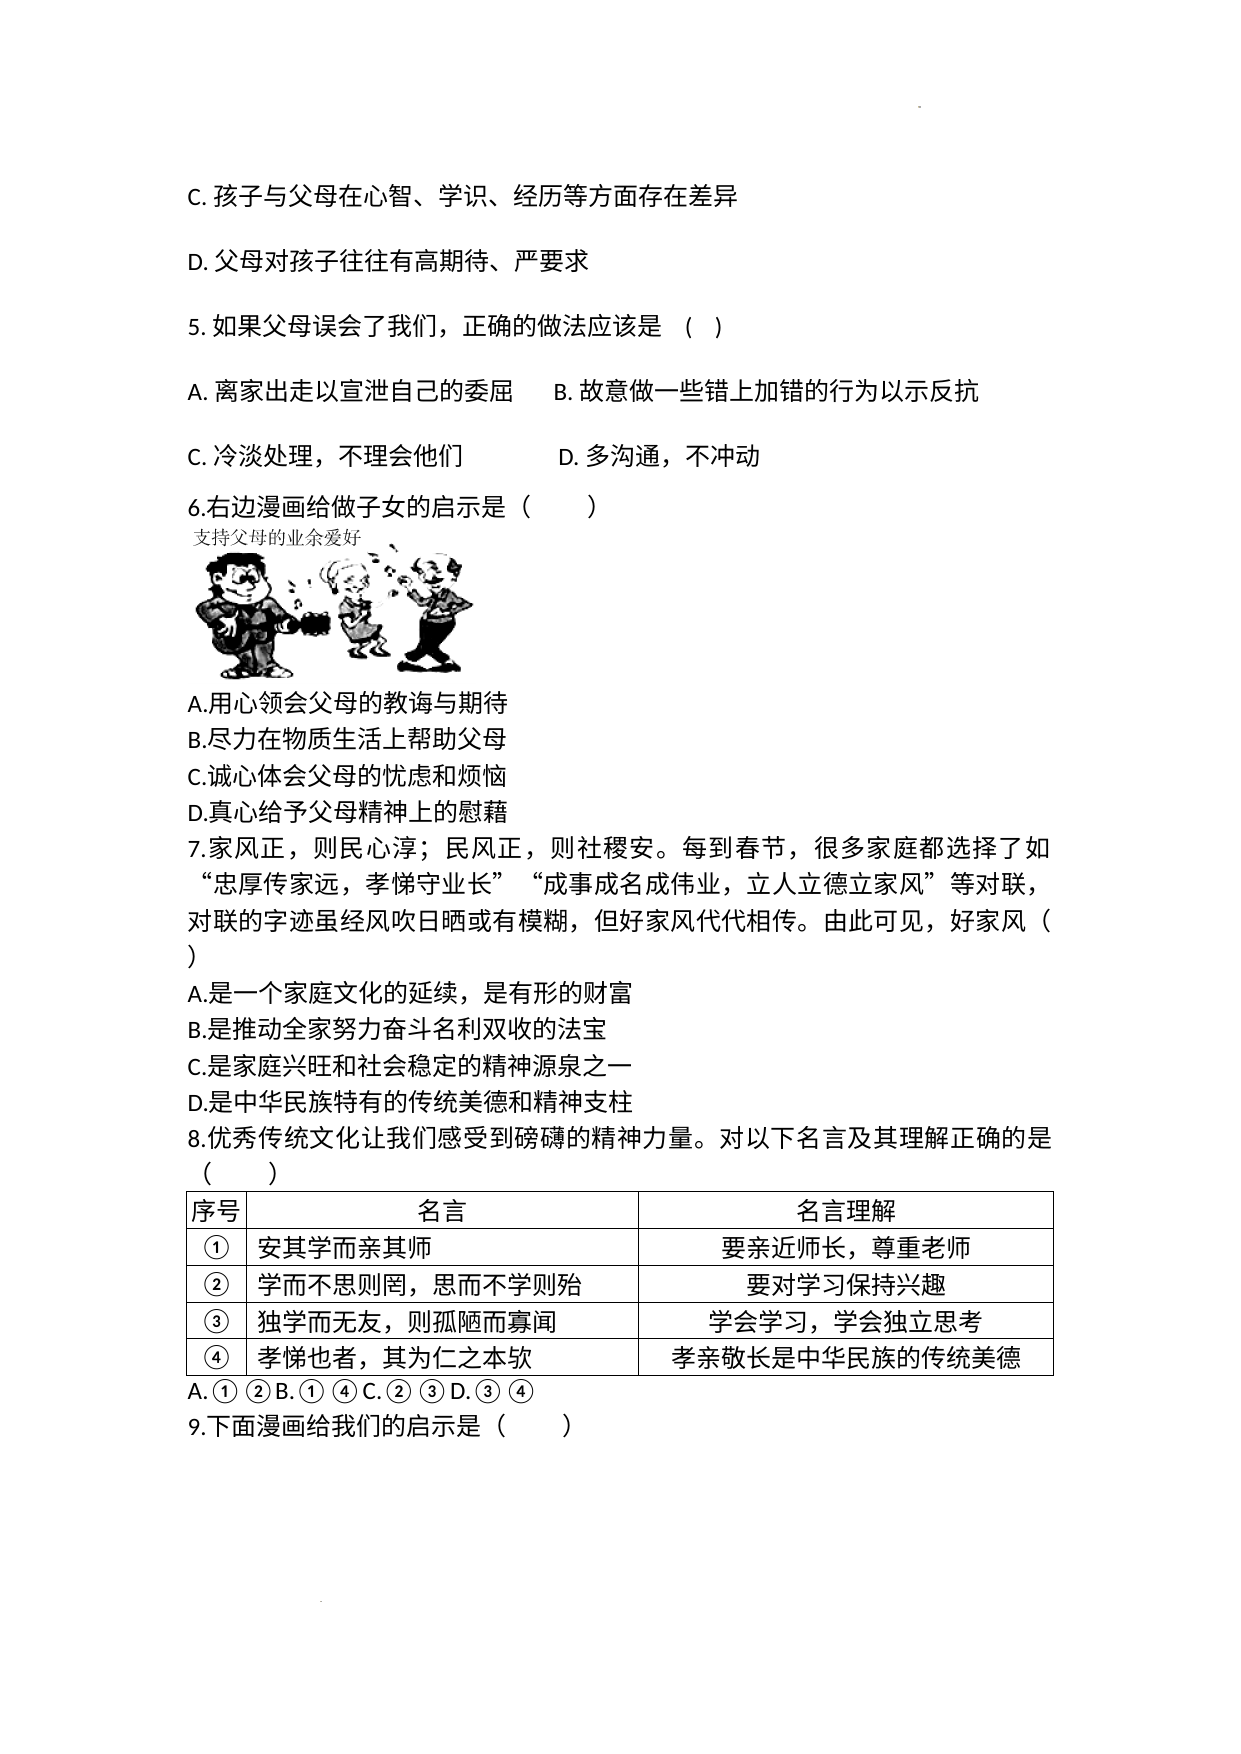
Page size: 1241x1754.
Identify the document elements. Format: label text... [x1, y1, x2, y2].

table_cell 独学而无友，则孤陋而寡闻 [247, 1303, 638, 1338]
table_header 名言 [247, 1192, 638, 1228]
table_cell 孝悌也者，其为仁之本欤 [247, 1339, 638, 1375]
table_cell 孝亲敬长是中华民族的传统美德 [639, 1339, 1053, 1375]
text A.用心领会父母的教诲与期待 [187, 684, 1053, 720]
table_cell ④ [187, 1339, 246, 1375]
text D. 父母对孩子往往有高期待、严要求 [187, 227, 1053, 292]
text C.是家庭兴旺和社会稳定的精神源泉之一 [187, 1046, 1053, 1082]
text 7.家风正，则民心淳；民风正，则社稷安。每到春节，很多家庭都选择了如“忠厚传家远，孝悌守业长”“成事成名成伟业，立人立德立家风”等对联，对联的字迹虽经风吹日晒或有模糊，但好家风代代相传。由此可见，好家风（ ） [187, 829, 1053, 974]
text A. 离家出走以宣泄自己的委屈 B. 故意做一些错上加错的行为以示反抗 [187, 357, 1053, 422]
table_header 名言理解 [639, 1192, 1053, 1228]
text D.真心给予父母精神上的慰藉 [187, 792, 1053, 829]
text 9.下面漫画给我们的启示是（ ） [187, 1406, 1053, 1442]
text C. 冷淡处理，不理会他们 D. 多沟通，不冲动 [187, 422, 1053, 487]
text 5. 如果父母误会了我们，正确的做法应该是 ( ) [187, 292, 1053, 357]
text D.是中华民族特有的传统美德和精神支柱 [187, 1082, 1053, 1119]
picture [187, 523, 477, 684]
table_cell 学而不思则罔，思而不学则殆 [247, 1266, 638, 1301]
table_cell ① [187, 1229, 246, 1265]
text C. 孩子与父母在心智、学识、经历等方面存在差异 [187, 162, 1053, 227]
table_cell 要亲近师长，尊重老师 [639, 1229, 1053, 1265]
table_cell 要对学习保持兴趣 [639, 1266, 1053, 1301]
text 8.优秀传统文化让我们感受到磅礴的精神力量。对以下名言及其理解正确的是（ ） [187, 1119, 1053, 1191]
text A.是一个家庭文化的延续，是有形的财富 [187, 974, 1053, 1010]
text B.尽力在物质生活上帮助父母 [187, 720, 1053, 756]
table_cell ③ [187, 1303, 246, 1338]
table_cell ② [187, 1266, 246, 1301]
table_header 序号 [187, 1192, 246, 1228]
text B.是推动全家努力奋斗名利双收的法宝 [187, 1010, 1053, 1046]
table_cell 安其学而亲其师 [247, 1229, 638, 1265]
text 6.右边漫画给做子女的启示是（ ） [187, 487, 1053, 523]
text C.诚心体会父母的忧虑和烦恼 [187, 756, 1053, 792]
text A.①② B.①④ C.②③ D.③④ [187, 1376, 1053, 1406]
table_cell 学会学习，学会独立思考 [639, 1303, 1053, 1338]
